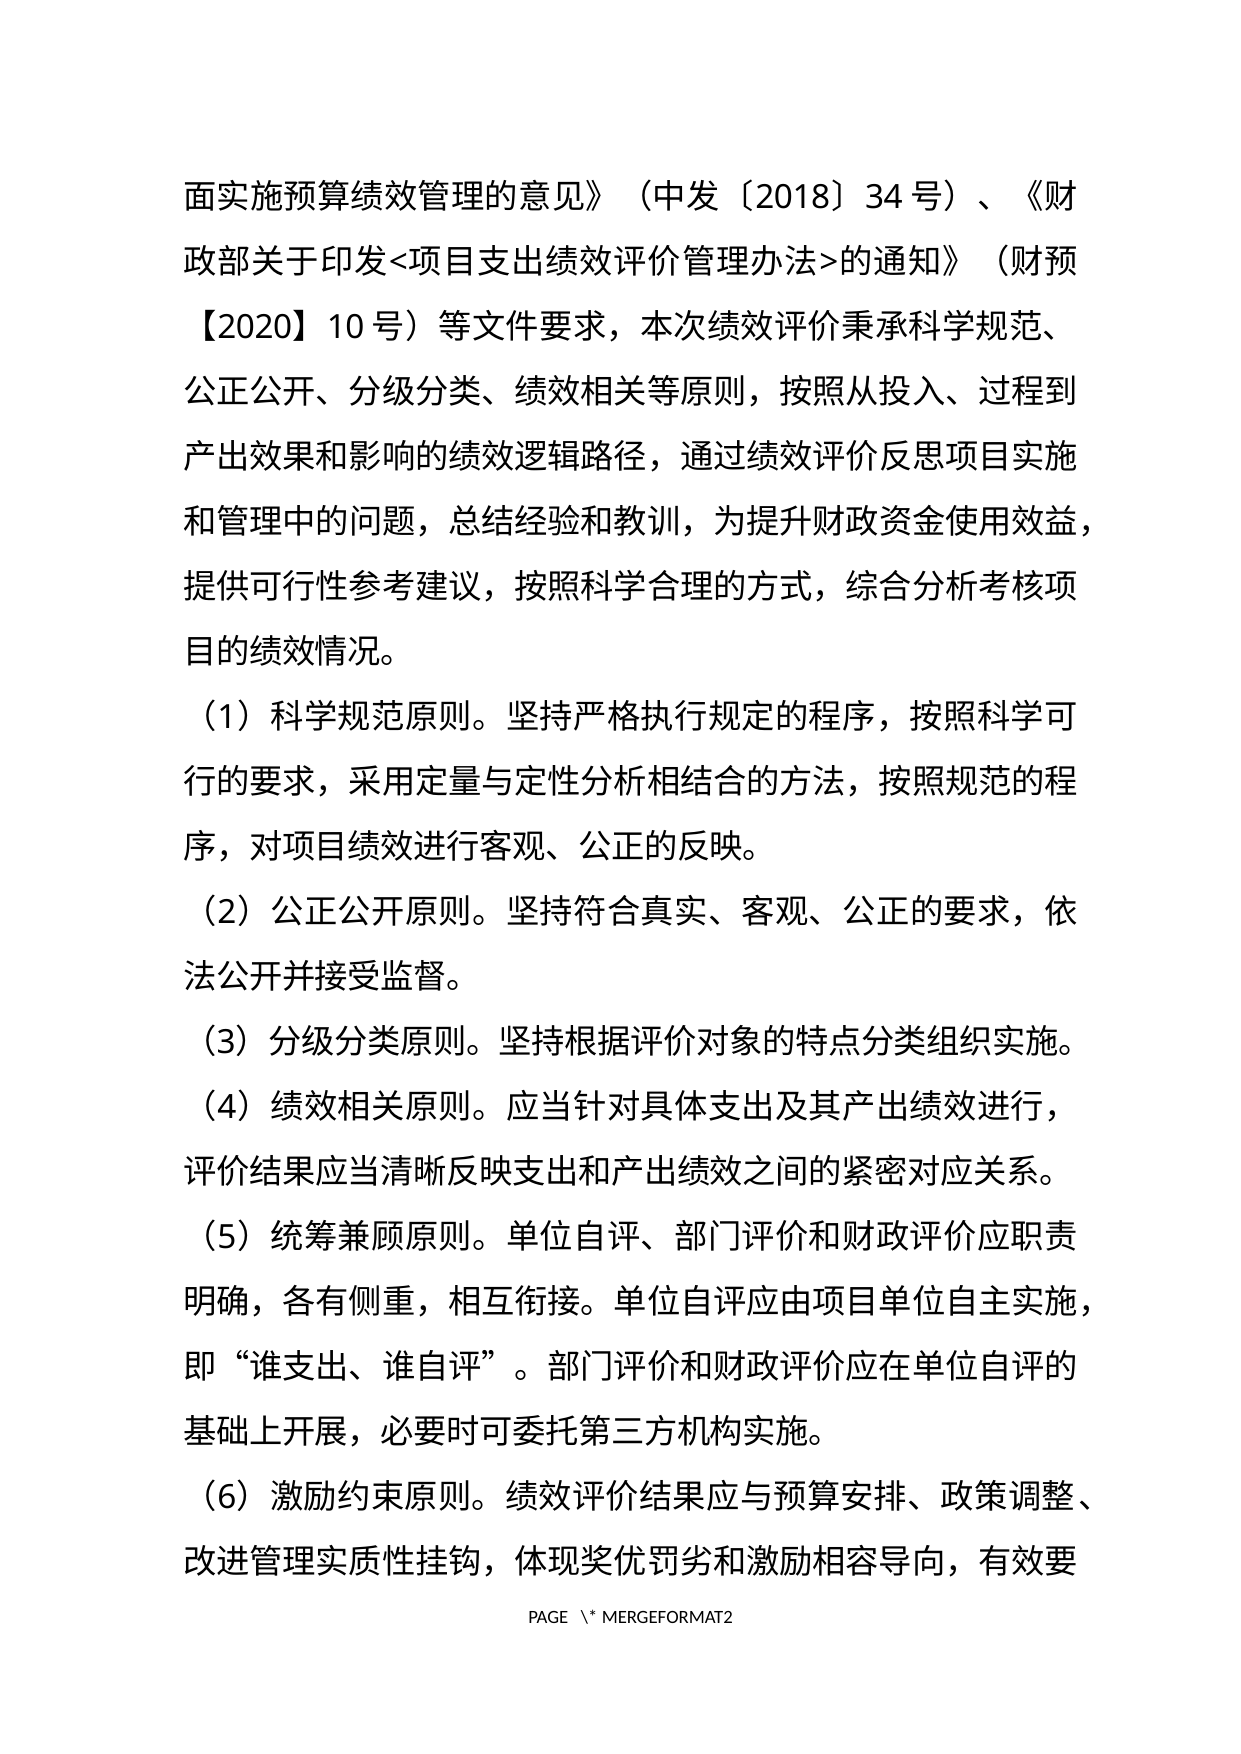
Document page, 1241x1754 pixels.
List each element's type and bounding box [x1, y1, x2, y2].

text [183, 162, 1078, 1592]
